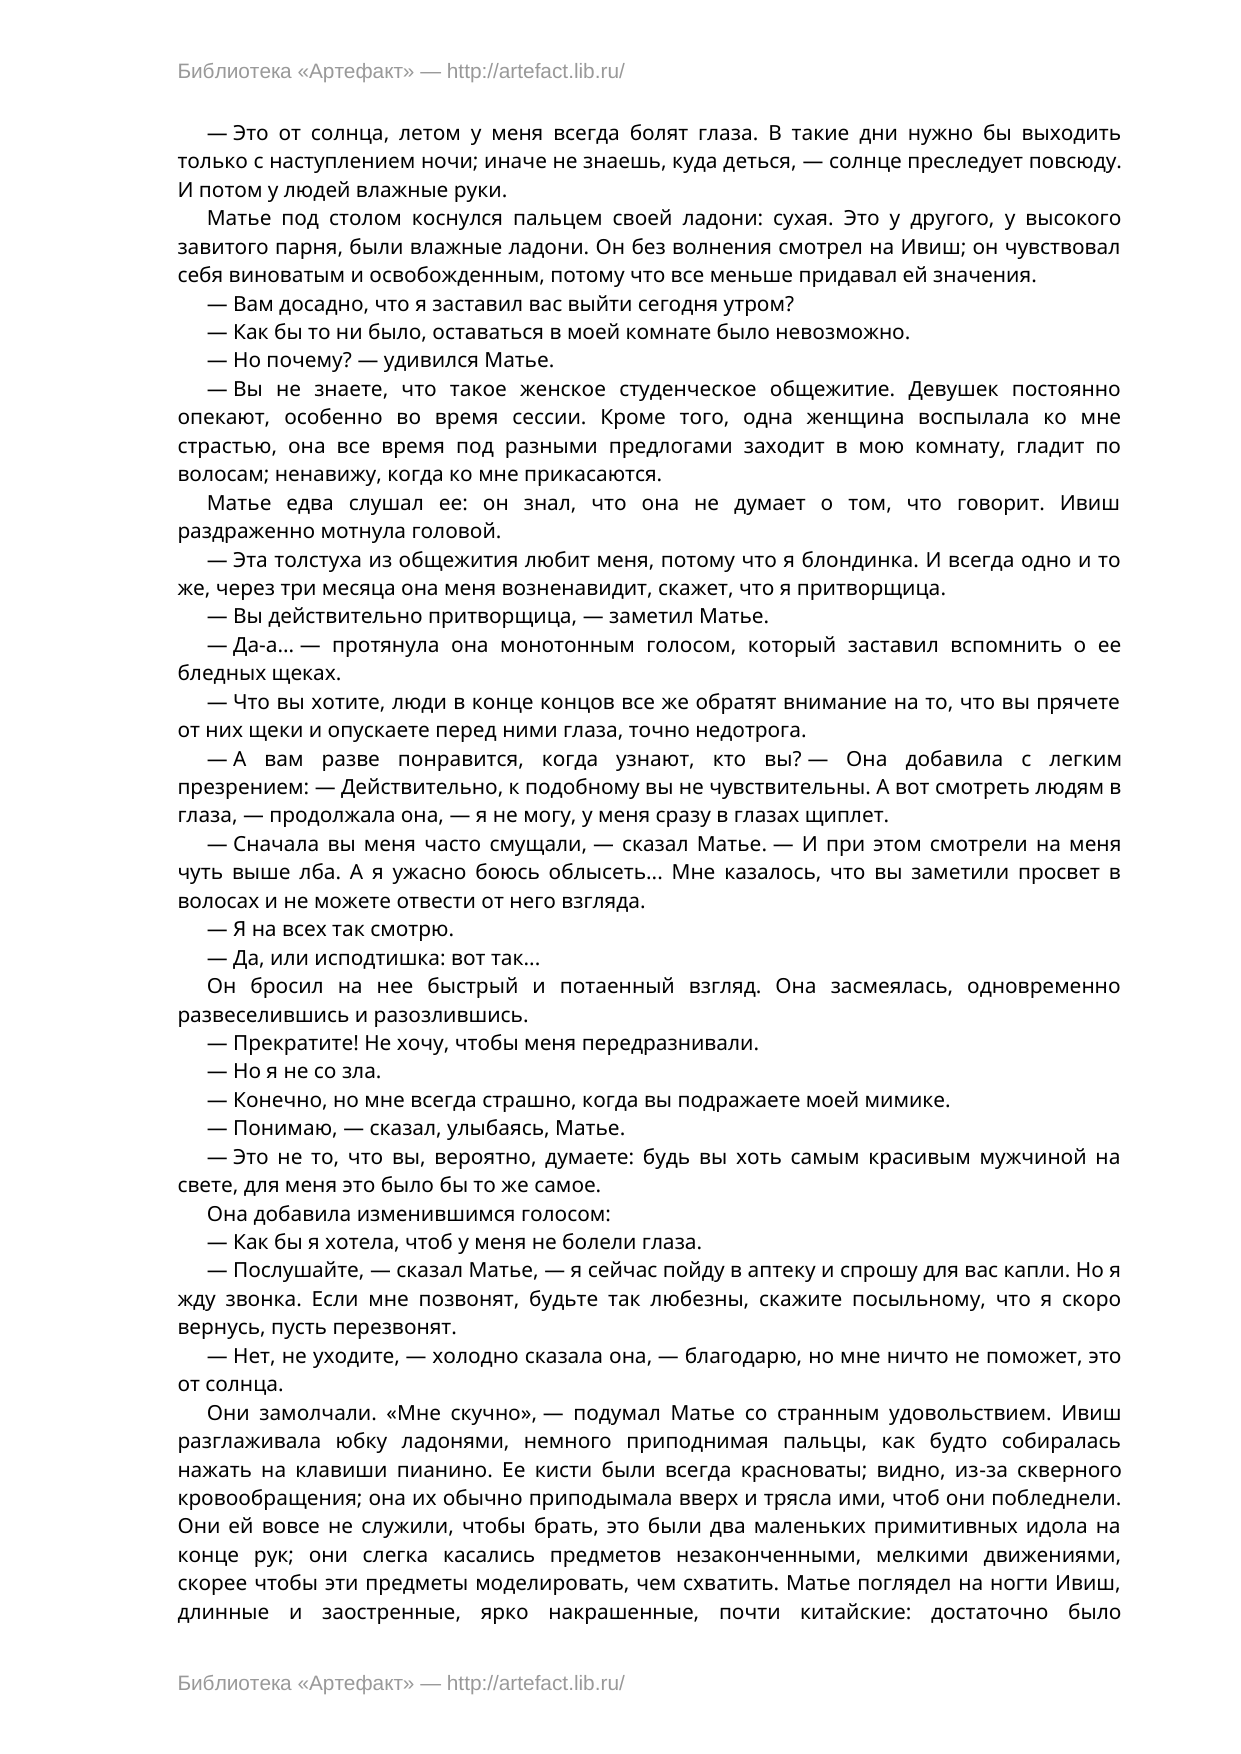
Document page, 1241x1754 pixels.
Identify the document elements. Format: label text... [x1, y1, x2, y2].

text — Как бы я хотела, чтоб у меня не болели глаза. [177, 1227, 1122, 1256]
text Матье под столом коснулся пальцем своей ладони: сухая. Это у другого, у высокого завитого парня, были влажные ладони. Он без волнения смотрел на Ивиш; он чувствовал себя виноватым и освобожденным, потому что все меньше придавал ей значения. [177, 203, 1122, 289]
text — Вам досадно, что я заставил вас выйти сегодня утром? [177, 289, 1122, 317]
text Матье едва слушал ее: он знал, что она не думает о том, что говорит. Ивиш раздраженно мотнула головой. [177, 488, 1122, 545]
text Она добавила изменившимся голосом: [177, 1199, 1122, 1227]
text — Я на всех так смотрю. [177, 914, 1122, 943]
text — А вам разве понравится, когда узнают, кто вы? — Она добавила с легким презрением: — Действительно, к подобному вы не чувствительны. А вот смотреть людям в глаза, — продолжала она, — я не могу, у меня сразу в глазах щиплет. [177, 744, 1122, 829]
text — Вы не знаете, что такое женское студенческое общежитие. Девушек постоянно опекают, особенно во время сессии. Кроме того, одна женщина воспылала ко мне страстью, она все время под разными предлогами заходит в мою комнату, гладит по волосам; ненавижу, когда ко мне прикасаются. [177, 374, 1122, 488]
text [177, 1398, 1122, 1625]
text — Что вы хотите, люди в конце концов все же обратят внимание на то, что вы прячете от них щеки и опускаете перед ними глаза, точно недотрога. [177, 687, 1122, 744]
text — Конечно, но мне всегда страшно, когда вы подражаете моей мимике. [177, 1085, 1122, 1113]
text — Прекратите! Не хочу, чтобы меня передразнивали. [177, 1028, 1122, 1057]
text — Но я не со зла. [177, 1057, 1122, 1085]
text — Понимаю, — сказал, улыбаясь, Матье. [177, 1113, 1122, 1142]
text — Это не то, что вы, вероятно, думаете: будь вы хоть самым красивым мужчиной на свете, для меня это было бы то же самое. [177, 1142, 1122, 1199]
text — Это от солнца, летом у меня всегда болят глаза. В такие дни нужно бы выходить только с наступлением ночи; иначе не знаешь, куда деться, — солнце преследует повсюду. И потом у людей влажные руки. [177, 118, 1122, 203]
text — Сначала вы меня часто смущали, — сказал Матье. — И при этом смотрели на меня чуть выше лба. А я ужасно боюсь облысеть... Мне казалось, что вы заметили просвет в волосах и не можете отвести от него взгляда. [177, 829, 1122, 914]
text Он бросил на нее быстрый и потаенный взгляд. Она засмеялась, одновременно развеселившись и разозлившись. [177, 971, 1122, 1028]
text — Эта толстуха из общежития любит меня, потому что я блондинка. И всегда одно и то же, через три месяца она меня возненавидит, скажет, что я притворщица. [177, 545, 1122, 602]
text — Да, или исподтишка: вот так... [177, 943, 1122, 971]
text — Послушайте, — сказал Матье, — я сейчас пойду в аптеку и спрошу для вас капли. Но я жду звонка. Если мне позвонят, будьте так любезны, скажите посыльному, что я скоро вернусь, пусть перезвонят. [177, 1256, 1122, 1341]
text — Да-а... — протянула она монотонным голосом, который заставил вспомнить о ее бледных щеках. [177, 630, 1122, 687]
text — Но почему? — удивился Матье. [177, 346, 1122, 374]
text — Вы действительно притворщица, — заметил Матье. [177, 602, 1122, 630]
text — Как бы то ни было, оставаться в моей комнате было невозможно. [177, 317, 1122, 346]
text — Нет, не уходите, — холодно сказала она, — благодарю, но мне ничто не поможет, это от солнца. [177, 1341, 1122, 1398]
